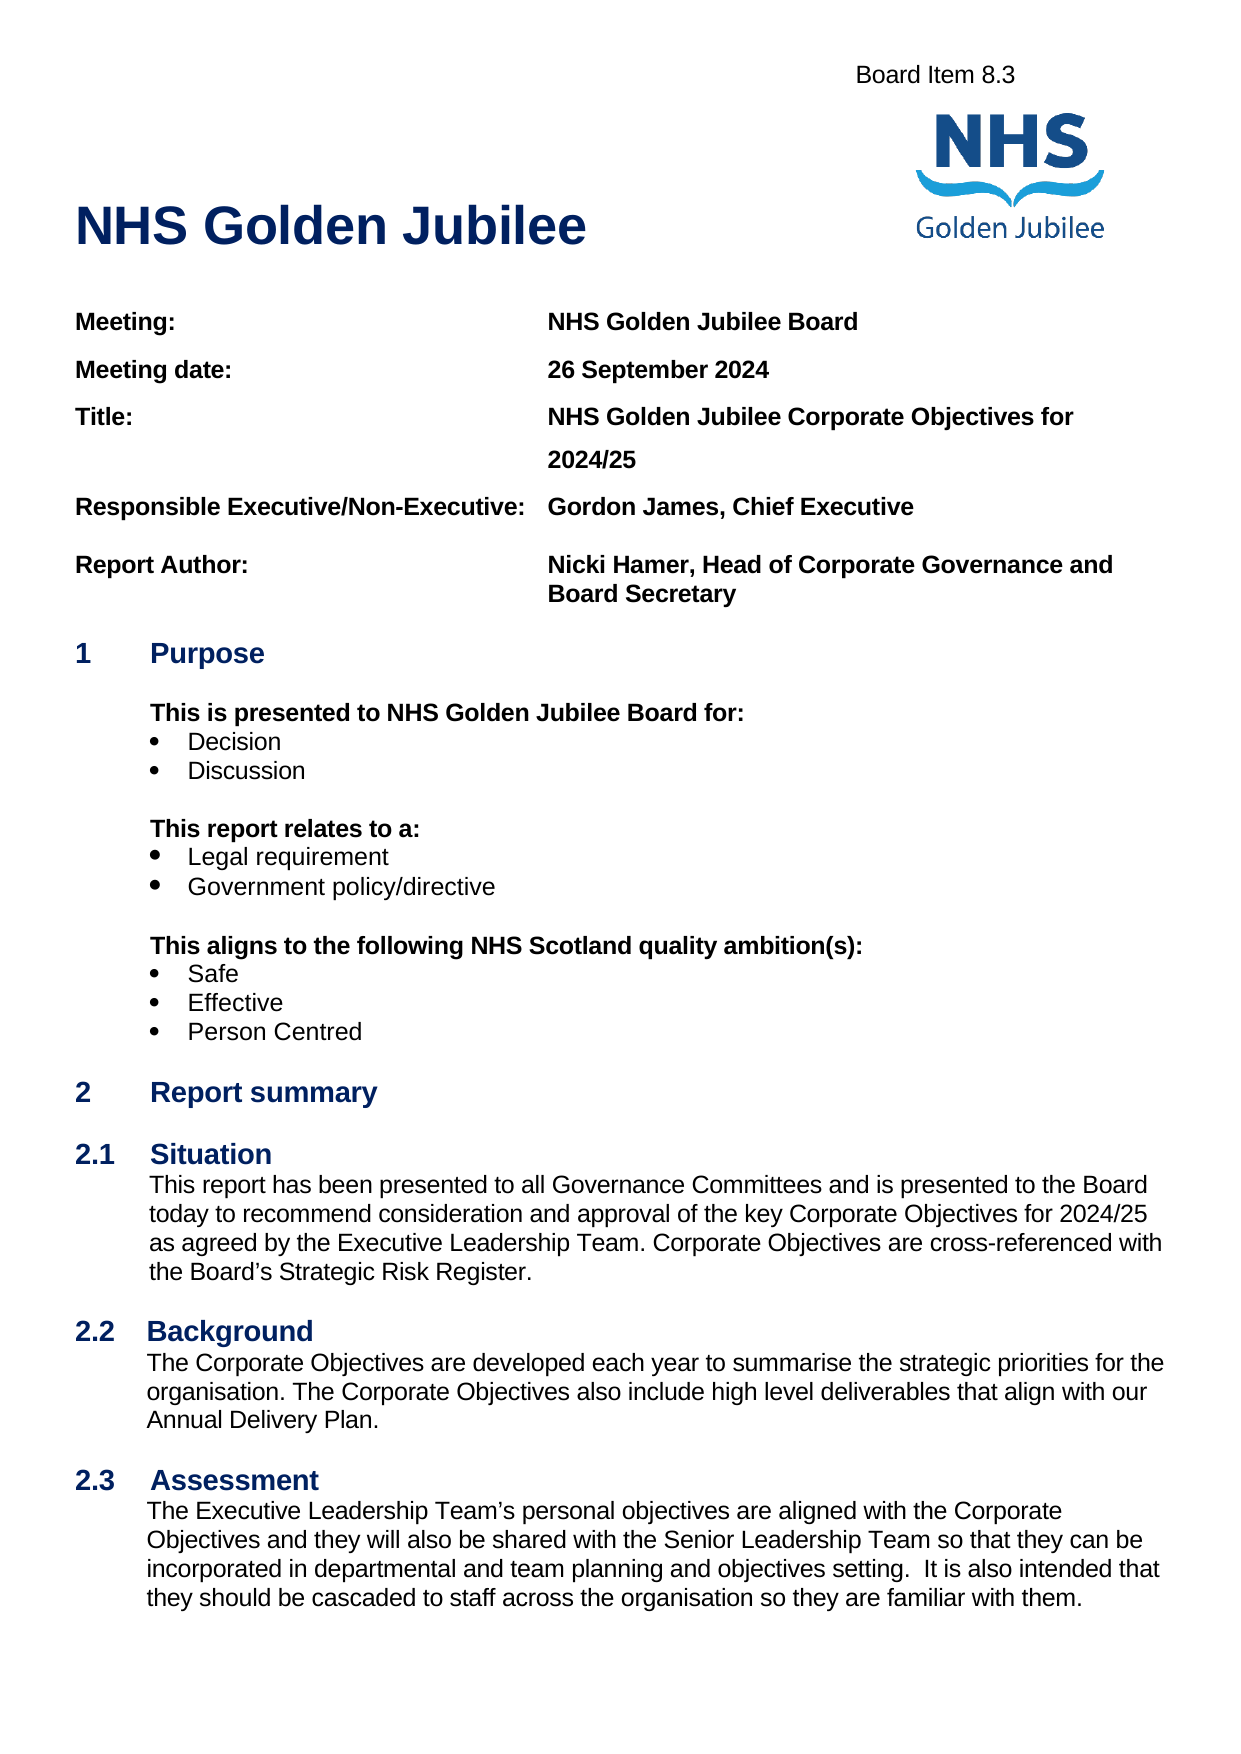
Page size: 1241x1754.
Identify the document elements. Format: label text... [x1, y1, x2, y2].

picture [915, 113, 1105, 245]
text The Executive Leadership Team’s personal objectives are aligned with the Corporate Objectives and they will also be shared with the Senior Leadership Team so that they can be incorporated in departmental and team planning and objectives setting. It is also intended that they should be cascaded to staff across the organisation so they are familiar with them. [146, 1496, 1165, 1611]
subtitle Meeting date: 26 September 2024 [75, 354, 1165, 383]
subtitle 2 Report summary [75, 1075, 1165, 1108]
list Safe [150, 959, 1165, 988]
subtitle This report relates to a: [150, 813, 1165, 842]
subtitle 2.3 Assessment [75, 1463, 1165, 1496]
subtitle Report Author: Nicki Hamer, Head of Corporate Governance and Board Secretary [75, 550, 1165, 607]
subtitle Title: NHS Golden Jubilee Corporate Objectives for 2024/25 [75, 402, 1165, 474]
text The Corporate Objectives are developed each year to summarise the strategic priorities for the organisation. The Corporate Objectives also include high level deliverables that align with our Annual Delivery Plan. [146, 1348, 1165, 1434]
subtitle 2.2 Background [75, 1314, 1165, 1348]
subtitle Meeting: NHS Golden Jubilee Board [75, 307, 1165, 336]
subtitle 1 Purpose [75, 636, 1165, 669]
text This report has been presented to all Governance Committees and is presented to the Board today to recommend consideration and approval of the key Corporate Objectives for 2024/25 as agreed by the Executive Leadership Team. Corporate Objectives are cross-referenced with the Board’s Strategic Risk Register. [149, 1171, 1165, 1286]
subtitle This aligns to the following NHS Scotland quality ambition(s): [150, 931, 1165, 959]
list Legal requirement [150, 842, 1165, 872]
list Effective [150, 988, 1165, 1017]
list Government policy/directive [150, 872, 1165, 902]
list Person Centred [150, 1017, 1165, 1046]
subtitle Responsible Executive/Non-Executive: Gordon James, Chief Executive [75, 492, 1165, 521]
subtitle Decision [150, 727, 1165, 756]
subtitle Discussion [150, 756, 1165, 785]
subtitle NHS Golden Jubilee [75, 113, 1195, 256]
subtitle 2.1 Situation [75, 1137, 1165, 1171]
subtitle This is presented to NHS Golden Jubilee Board for: [150, 698, 1165, 727]
